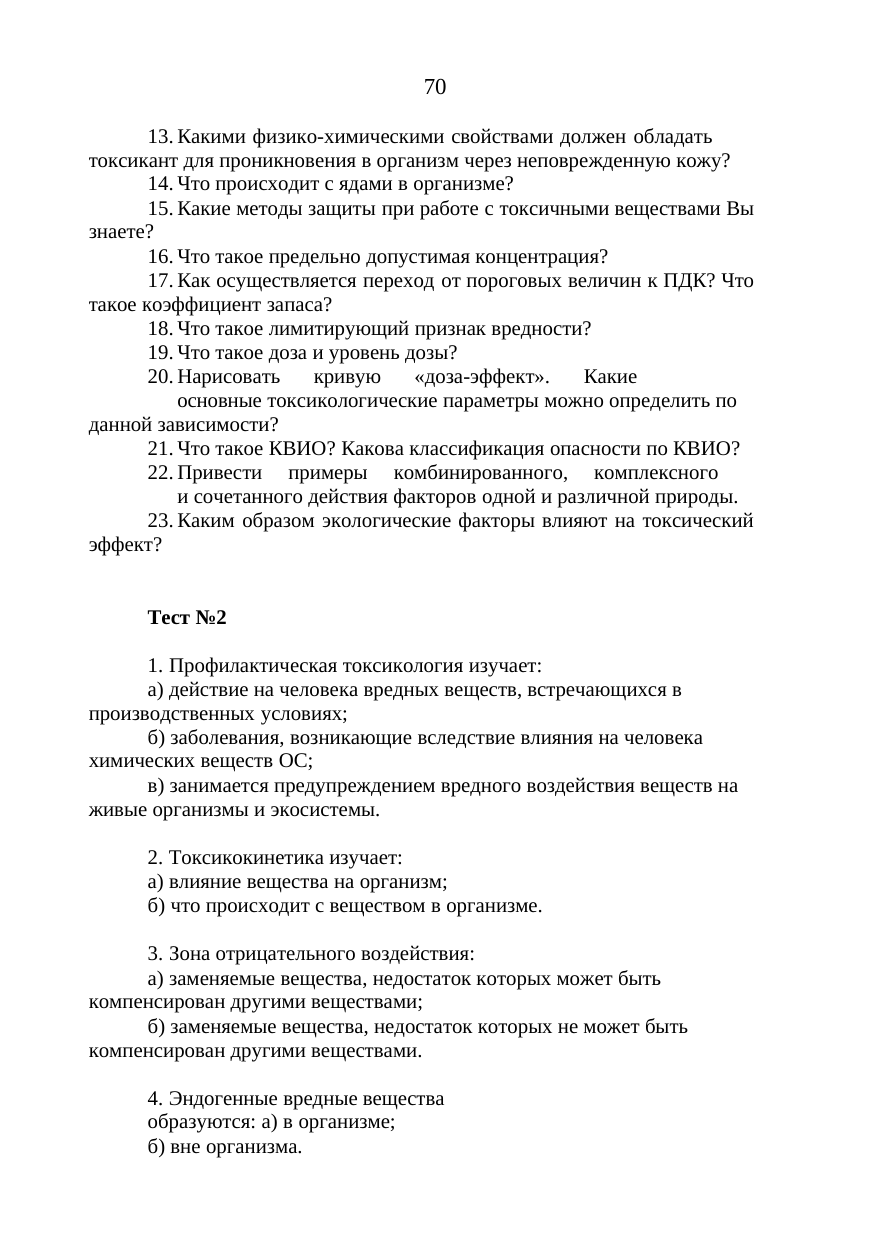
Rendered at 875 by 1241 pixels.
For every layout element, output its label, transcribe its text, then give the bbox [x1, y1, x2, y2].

text б) что происходит с веществом в организме. [147, 893, 845, 917]
list Какими физико-химическими свойствами должен обладать токсикант для проникновения в организм через неповрежденную кожу? [88, 124, 755, 172]
text б) заменяемые вещества, недостаток которых не может быть компенсирован другими веществами. [88, 1013, 689, 1062]
list Что происходит с ядами в организме? [147, 172, 845, 195]
list Какие методы защиты при работе с токсичными веществами Вы знаете? [88, 195, 755, 243]
list Что такое лимитирующий признак вредности? [147, 316, 845, 340]
list Профилактическая токсикология изучает: [147, 653, 845, 677]
text в) занимается предупреждением вредного воздействия веществ на живые организмы и экосистемы. [88, 773, 739, 821]
text а) действие на человека вредных веществ, встречающихся в производственных условиях; [88, 677, 683, 725]
list Токсикокинетика изучает: [147, 845, 845, 869]
list Что такое предельно допустимая концентрация? [147, 244, 845, 268]
list Привести примеры комбинированного, комплексного и сочетанного действия факторов одной и различной природы. [88, 460, 755, 508]
list Каким образом экологические факторы влияют на токсический эффект? [88, 508, 755, 556]
list Эндогенные вредные вещества образуются: а) в организме; [147, 1085, 557, 1133]
text б) заболевания, возникающие вследствие влияния на человека химических веществ ОС; [88, 725, 729, 772]
text а) влияние вещества на организм; [147, 869, 845, 893]
text Тест №2 [147, 605, 845, 629]
list Как осуществляется переход от пороговых величин к ПДК? Что такое коэффициент запаса? [88, 268, 755, 316]
text б) вне организма. [147, 1134, 845, 1158]
text а) заменяемые вещества, недостаток которых может быть компенсирован другими веществами; [88, 965, 662, 1013]
list Зона отрицательного воздействия: [147, 941, 845, 965]
list Что такое доза и уровень дозы? [147, 340, 845, 364]
list Что такое КВИО? Какова классификация опасности по КВИО? [147, 436, 845, 460]
list Нарисовать кривую «доза-эффект». Какие основные токсикологические параметры можно определить по данной зависимости? [88, 364, 755, 436]
